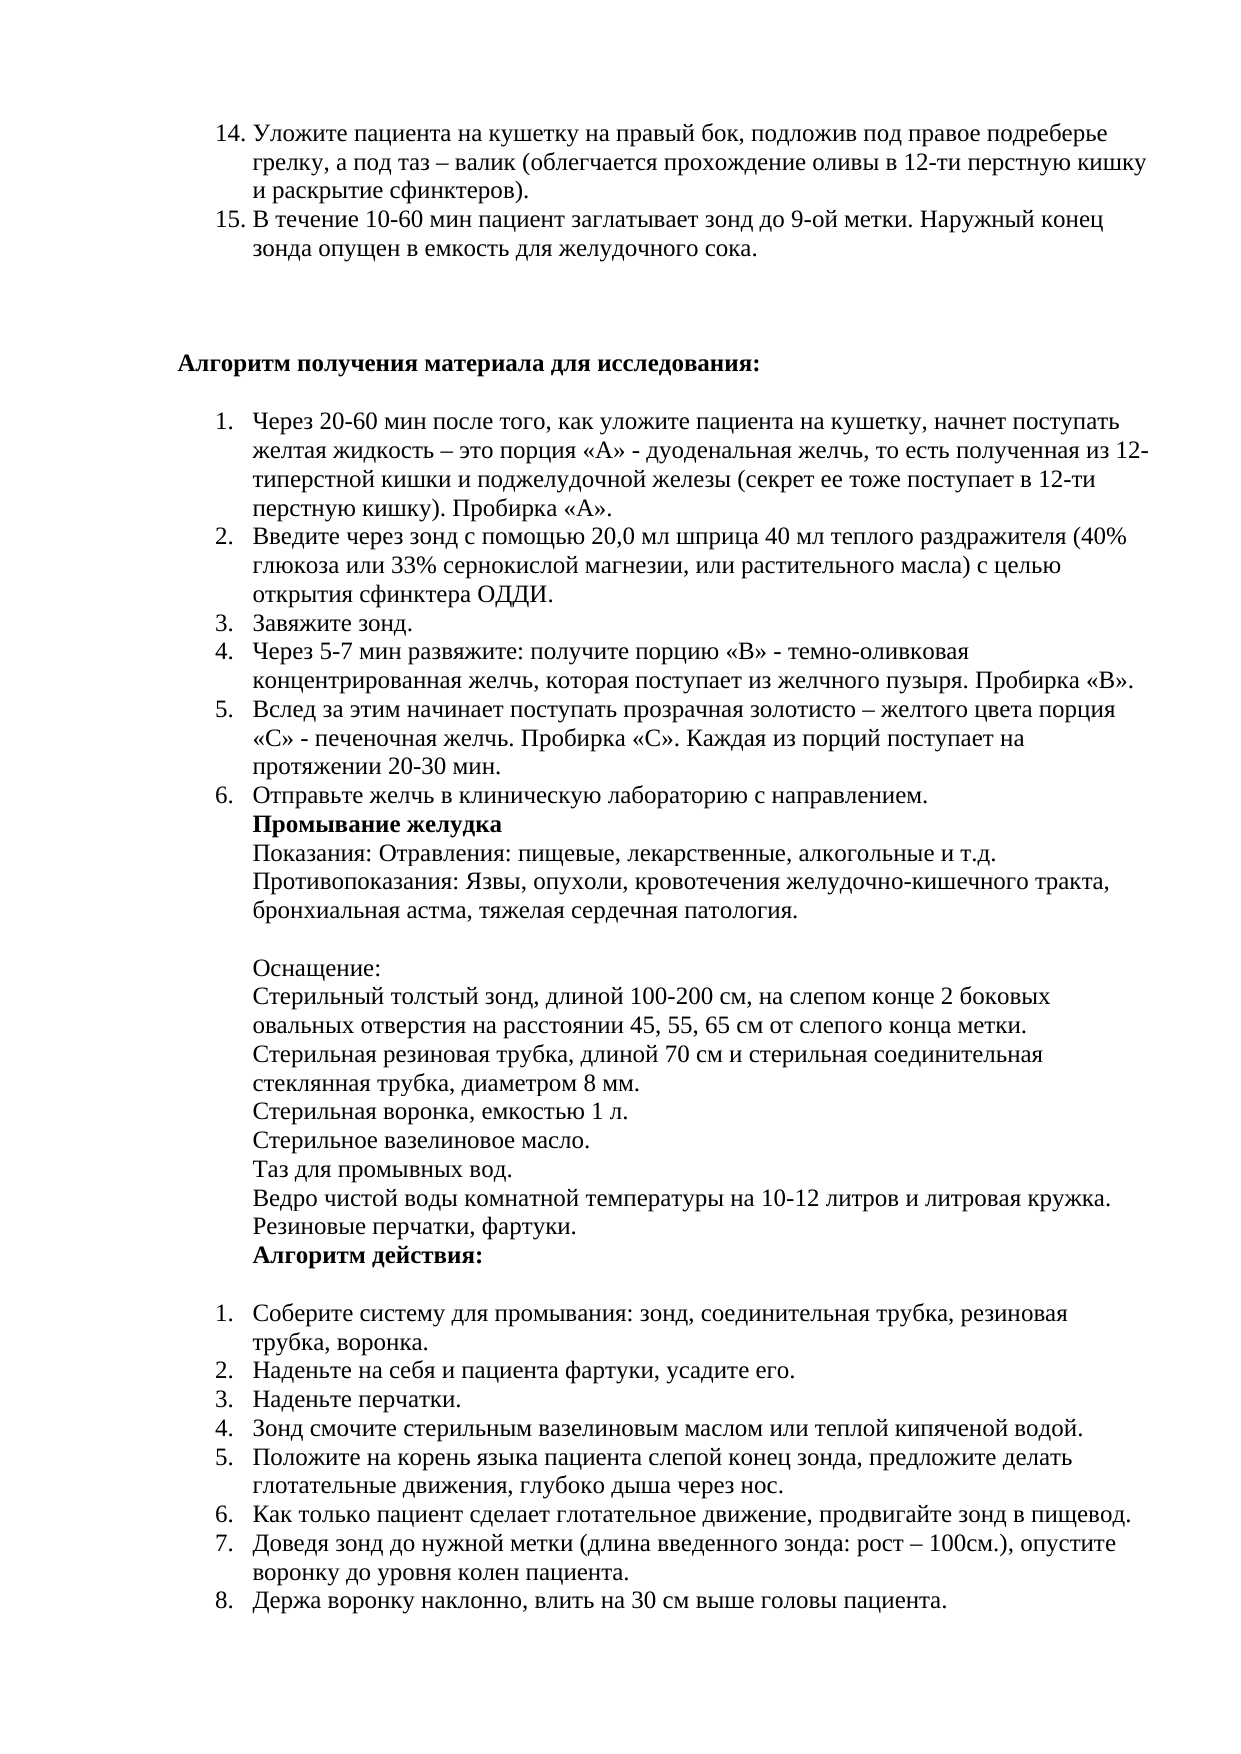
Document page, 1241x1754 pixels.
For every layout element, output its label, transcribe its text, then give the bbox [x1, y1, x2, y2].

list Положите на корень языка пациента слепой конец зонда, предложите делать глотательные движения, глубоко дыша через нос. [215, 1442, 1152, 1499]
list Держа воронку наклонно, влить на 30 см выше головы пациента. [215, 1586, 1152, 1614]
list В течение 10-60 мин пациент заглатывает зонд до 9-ой метки. Наружный конец зонда опущен в емкость для желудочного сока. [215, 204, 1152, 262]
list Как только пациент сделает глотательное движение, продвигайте зонд в пищевод. [215, 1499, 1152, 1528]
list Наденьте перчатки. [215, 1384, 1152, 1413]
list Через 5-7 мин развяжите: получите порцию «В» - темно-оливковая концентрированная желчь, которая поступает из желчного пузыря. Пробирка «В». [215, 636, 1152, 694]
list Соберите систему для промывания: зонд, соединительная трубка, резиновая трубка, воронка. [215, 1298, 1152, 1356]
list Уложите пациента на кушетку на правый бок, подложив под правое подреберье грелку, а под таз – валик (облегчается прохождение оливы в 12-ти перстную кишку и раскрытие сфинктеров). [215, 118, 1152, 204]
list Зонд смочите стерильным вазелиновым маслом или теплой кипяченой водой. [215, 1413, 1152, 1442]
list Завяжите зонд. [215, 608, 1152, 636]
list Введите через зонд с помощью 20,0 мл шприца 40 мл теплого раздражителя (40% глюкоза или 33% сернокислой магнезии, или растительного масла) с целью открытия сфинктера ОДДИ. [215, 521, 1152, 608]
list Вслед за этим начинает поступать прозрачная золотисто – желтого цвета порция «С» - печеночная желчь. Пробирка «С». Каждая из порций поступает на протяжении 20-30 мин. [215, 694, 1152, 780]
text Алгоритм получения материала для исследования: [177, 291, 1152, 377]
list Доведя зонд до нужной метки (длина введенного зонда: рост – 100см.), опустите воронку до уровня колен пациента. [215, 1528, 1152, 1586]
list Отправьте желчь в клиническую лабораторию с направлением. Промывание желудка Показания: Отравления: пищевые, лекарственные, алкогольные и т.д. Противопоказания: Язвы, опухоли, кровотечения желудочно-кишечного тракта, бронхиальная астма, тяжелая сердечная патология. Оснащение: Стерильный толстый зонд, длиной 100-200 см, на слепом конце 2 боковых овальных отверстия на расстоянии 45, 55, 65 см от слепого конца метки. Стерильная резиновая трубка, длиной 70 см и стерильная соединительная стеклянная трубка, диаметром 8 мм. Стерильная воронка, емкостью 1 л. Стерильное вазелиновое масло. Таз для промывных вод. Ведро чистой воды комнатной температуры на 10-12 литров и литровая кружка. Резиновые перчатки, фартуки. Алгоритм действия: [215, 780, 1152, 1269]
list Наденьте на себя и пациента фартуки, усадите его. [215, 1356, 1152, 1384]
list Через 20-60 мин после того, как уложите пациента на кушетку, начнет поступать желтая жидкость – это порция «А» - дуоденальная желчь, то есть полученная из 12-типерстной кишки и поджелудочной железы (секрет ее тоже поступает в 12-ти перстную кишку). Пробирка «А». [215, 406, 1152, 521]
